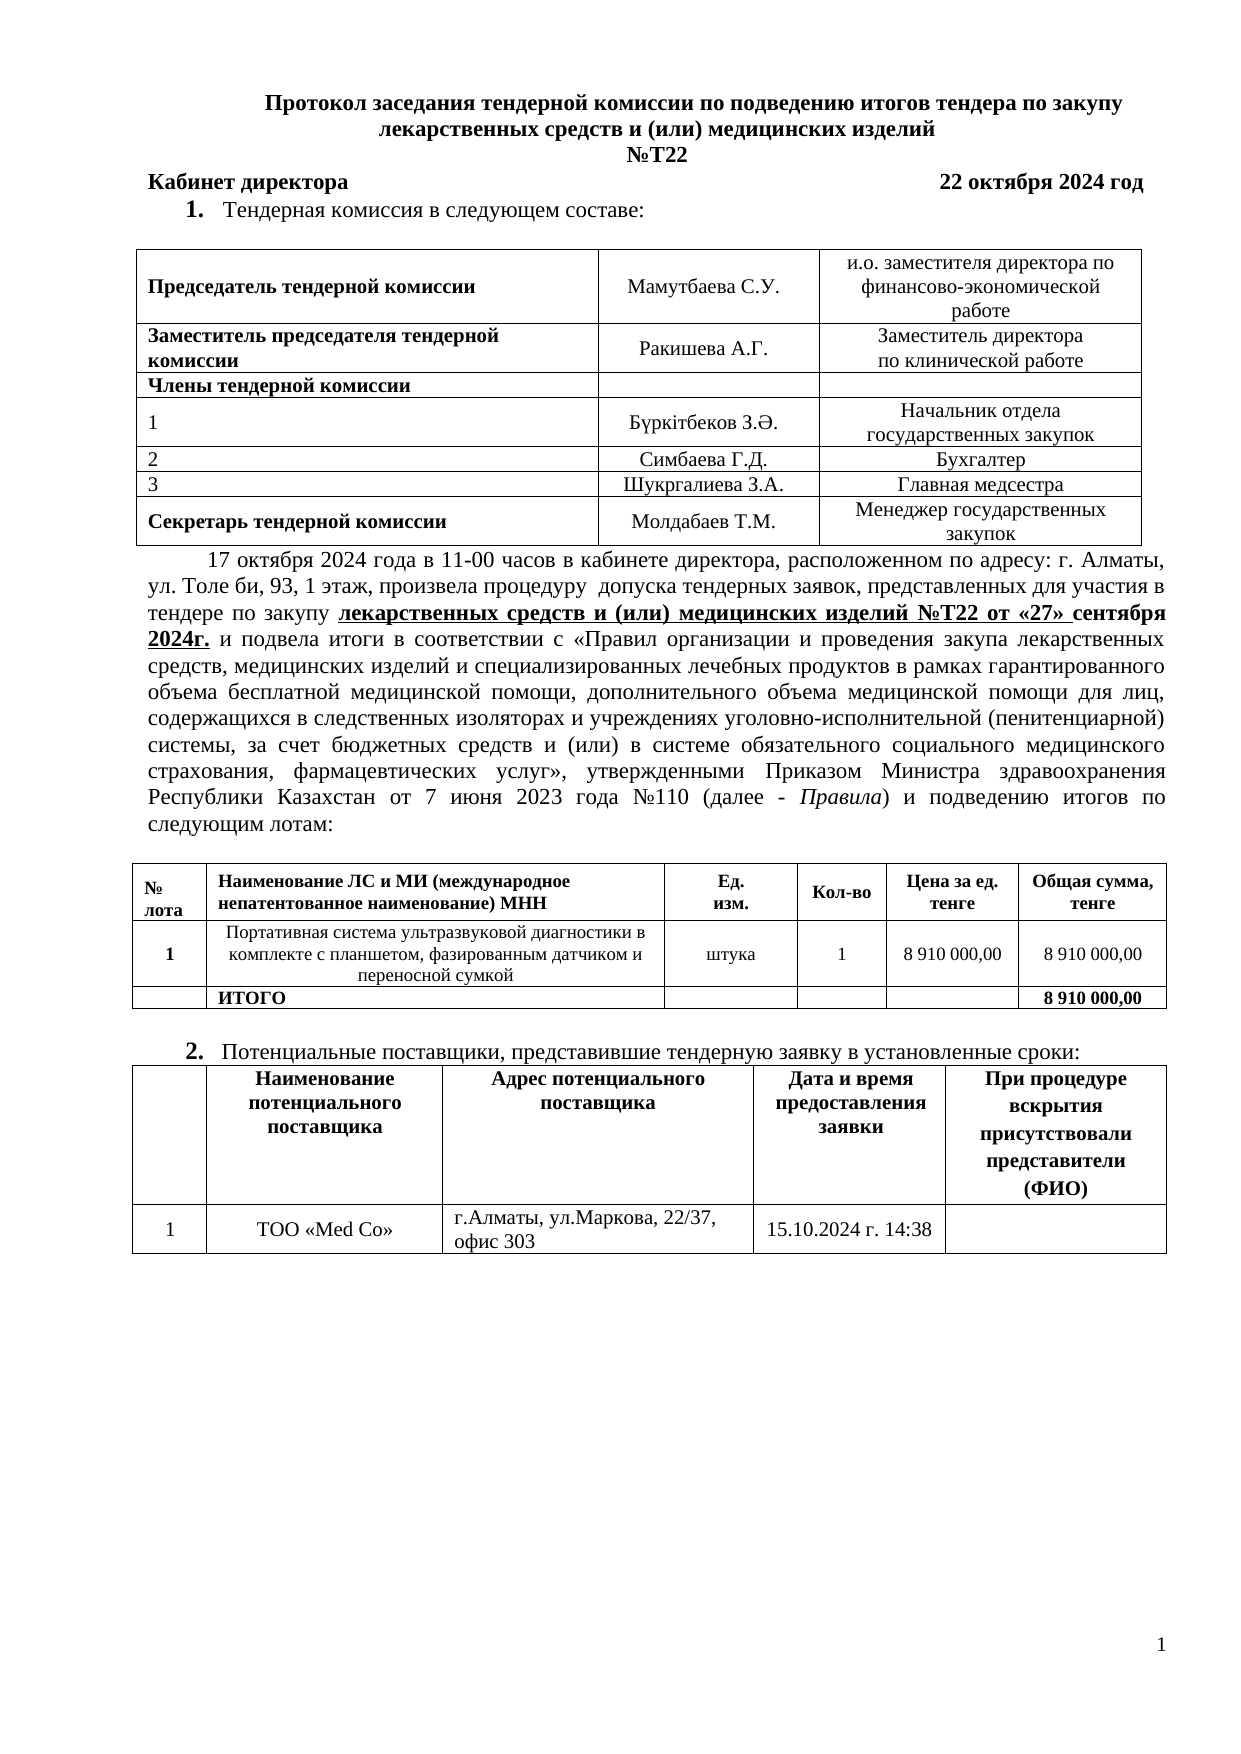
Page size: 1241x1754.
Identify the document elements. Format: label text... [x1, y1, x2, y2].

table_header Наименование ЛС и МИ (международное непатентованное наименование) МНН [207, 864, 664, 920]
table_cell 15.10.2024 г. 14:38 [754, 1205, 945, 1253]
table_header Дата и время предоставления заявки [754, 1066, 945, 1203]
table_cell 1 [137, 398, 598, 446]
table_cell [599, 373, 819, 397]
table_header [133, 1066, 206, 1203]
table_cell ИТОГО [207, 987, 664, 1008]
table_cell Менеджер государственных закупок [820, 497, 1141, 545]
table_cell Секретарь тендерной комиссии [137, 497, 598, 545]
table_header 22 октября 2024 год [656, 168, 1152, 194]
table_cell Главная медсестра [820, 472, 1141, 496]
table_header При процедуре вскрытия присутствовали представители (ФИО) [946, 1066, 1166, 1203]
table_cell Члены тендерной комиссии [137, 373, 598, 397]
title Протокол заседания тендерной комиссии по подведению итогов тендера по закупу лекарственных средств и (или) медицинских изделий [148, 89, 1166, 141]
table_header № лота [133, 864, 206, 920]
table_cell Заместитель директора по клинической работе [820, 324, 1141, 372]
table_cell Бухгалтер [820, 447, 1141, 471]
list Потенциальные поставщики, представившие тендерную заявку в установленные сроки: [148, 1036, 1166, 1064]
table_cell 1 [133, 1205, 206, 1253]
table_cell 1 [133, 921, 206, 986]
table_cell штука [665, 921, 797, 986]
table_header Наименование потенциального поставщика [207, 1066, 442, 1203]
table_cell Заместитель председателя тендерной комиссии [137, 324, 598, 372]
table_cell Портативная система ультразвуковой диагностики в комплекте с планшетом, фазированным датчиком и переносной сумкой [207, 921, 664, 986]
table_header Кол-во [798, 864, 886, 920]
table_cell [665, 987, 797, 1008]
table_header Ед. изм. [665, 864, 797, 920]
title №Т22 [148, 141, 1166, 168]
table_cell Симбаева Г.Д. [599, 447, 819, 471]
table_cell Начальник отдела государственных закупок [820, 398, 1141, 446]
table_cell 8 910 000,00 [1019, 921, 1166, 986]
table_cell г.Алматы, ул.Маркова, 22/37, офис 303 [443, 1205, 753, 1253]
table_cell [946, 1205, 1166, 1253]
table_cell [798, 987, 886, 1008]
table_cell ТОО «Med Co» [207, 1205, 442, 1253]
table_header Адрес потенциального поставщика [443, 1066, 753, 1203]
table_cell 2 [137, 447, 598, 471]
table_cell [887, 987, 1018, 1008]
table_cell 1 [798, 921, 886, 986]
table_cell 3 [137, 472, 598, 496]
table_cell Ракишева А.Г. [599, 324, 819, 372]
text 17 октября 2024 года в 11-00 часов в кабинете директора, расположенном по адресу: г. Алматы, ул. Толе би, 93, 1 этаж, произвела процедуру допуска тендерных заявок, представленных для участия в тендере по закупу лекарственных средств и (или) медицинских изделий №Т22 от «27» сентября 2024г. и подвела итоги в соответствии с «Правил организации и проведения закупа лекарственных средств, медицинских изделий и специализированных лечебных продуктов в рамках гарантированного объема бесплатной медицинской помощи, дополнительного объема медицинской помощи для лиц, содержащихся в следственных изоляторах и учреждениях уголовно-исполнительной (пенитенциарной) системы, за счет бюджетных средств и (или) в системе обязательного социального медицинского страхования, фармацевтических услуг», утвержденными Приказом Министра здравоохранения Республики Казахстан от 7 июня 2023 года №110 (далее - Правила) и подведению итогов по следующим лотам: [148, 546, 1166, 836]
table_cell 8 910 000,00 [887, 921, 1018, 986]
table_header Кабинет директора [136, 168, 656, 194]
table_cell Бүркітбеков З.Ә. [599, 398, 819, 446]
table_cell [133, 987, 206, 1008]
table_cell Шукргалиева З.А. [599, 472, 819, 496]
table_cell Молдабаев Т.М. [599, 497, 819, 545]
table_header Общая сумма, тенге [1019, 864, 1166, 920]
table_header Мамутбаева С.У. [599, 250, 819, 322]
table_header Цена за ед. тенге [887, 864, 1018, 920]
table_header Председатель тендерной комиссии [137, 250, 598, 322]
table_cell 8 910 000,00 [1019, 987, 1166, 1008]
table_cell [820, 373, 1141, 397]
list Тендерная комиссия в следующем составе: [185, 194, 1166, 223]
table_header и.о. заместителя директора по финансово-экономической работе [820, 250, 1141, 322]
